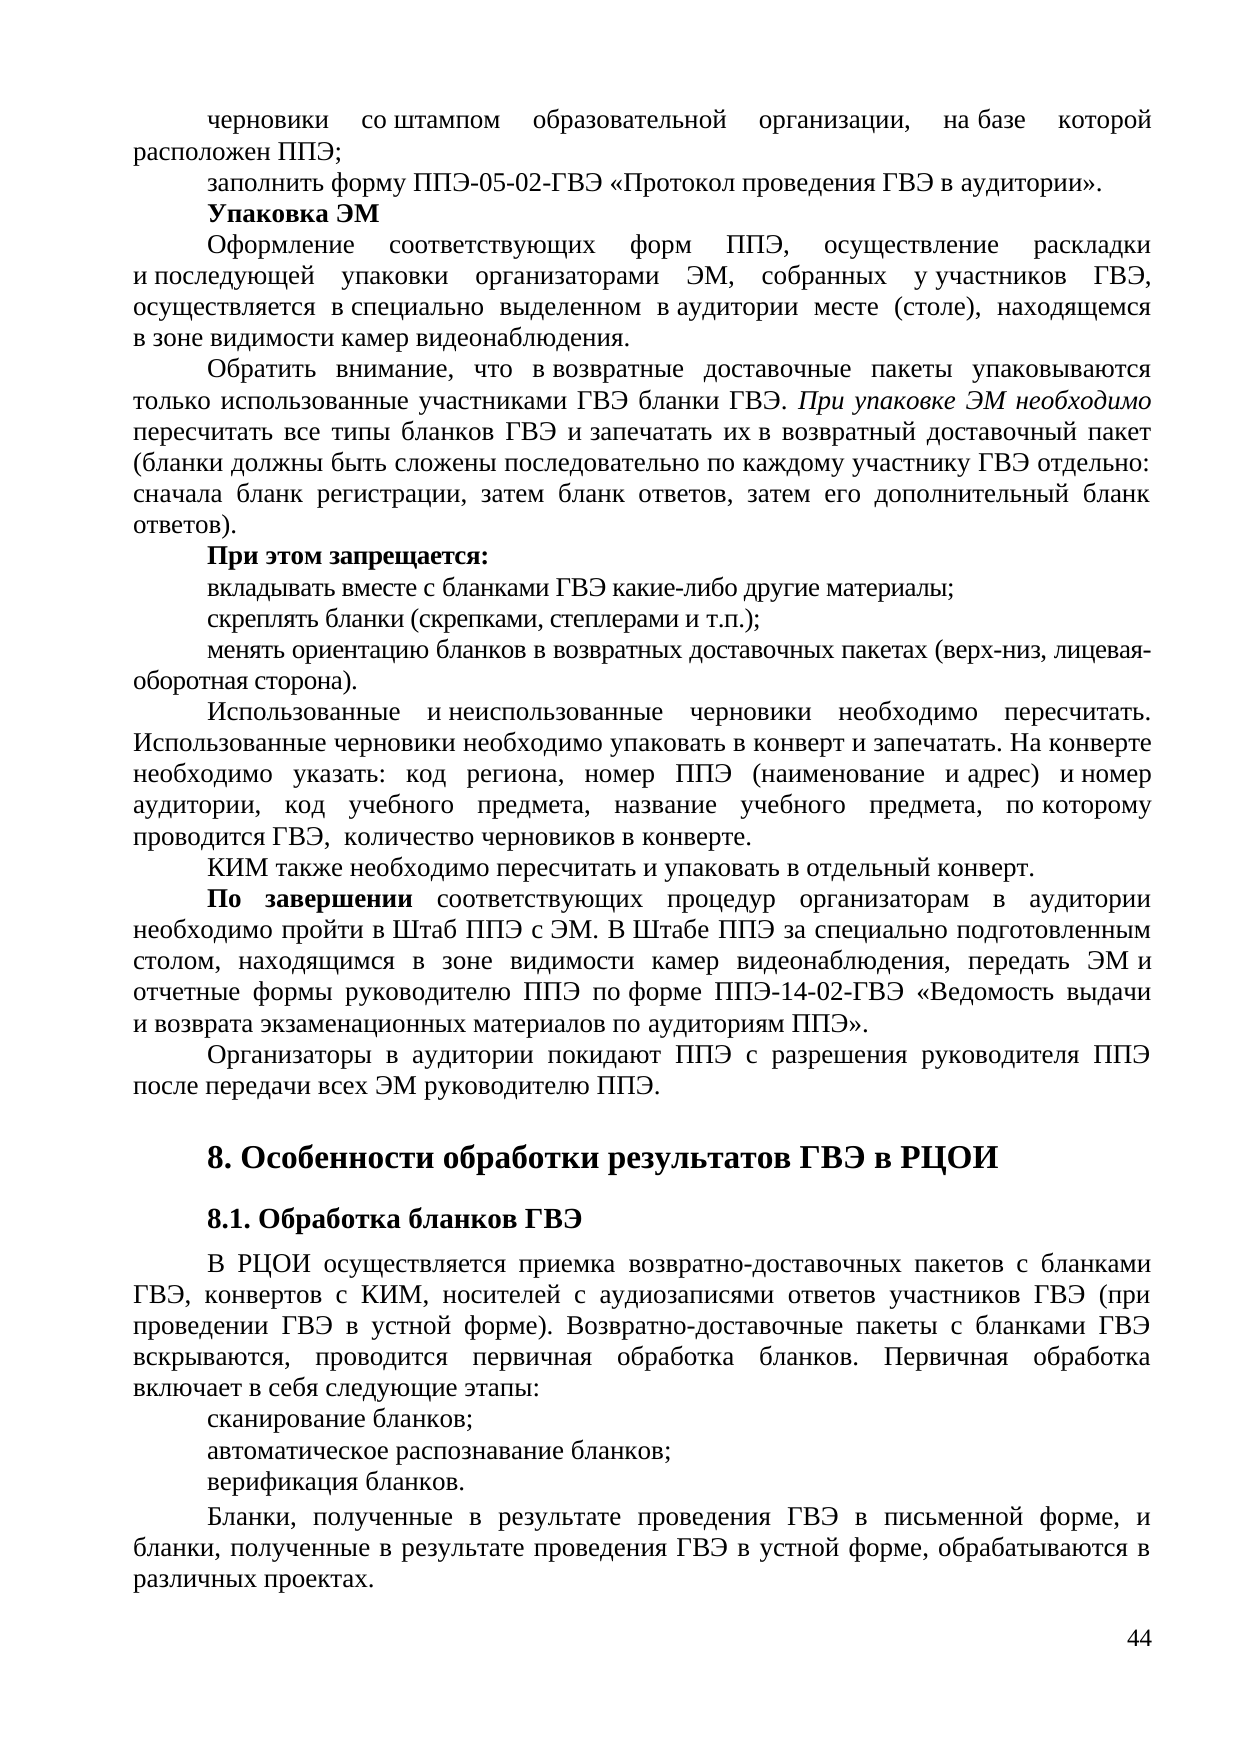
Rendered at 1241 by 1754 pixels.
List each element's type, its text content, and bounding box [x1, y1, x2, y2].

text черновики со штампом образовательной организации, на базе которой расположен ППЭ; [133, 103, 1152, 166]
text Бланки, полученные в результате проведения ГВЭ в письменной форме, и бланки, полученные в результате проведения ГВЭ в устной форме, обрабатываются в различных проектах. [133, 1500, 1152, 1594]
text Использованные и неиспользованные черновики необходимо пересчитать. Использованные черновики необходимо упаковать в конверт и запечатать. На конверте необходимо указать: код региона, номер ППЭ (наименование и адрес) и номер аудитории, код учебного предмета, название учебного предмета, по которому проводится ГВЭ, количество черновиков в конверте. [133, 695, 1152, 851]
text Обратить внимание, что в возвратные доставочные пакеты упаковываются только использованные участниками ГВЭ бланки ГВЭ. При упаковке ЭМ необходимо пересчитать все типы бланков ГВЭ и запечатать их в возвратный доставочный пакет (бланки должны быть сложены последовательно по каждому участнику ГВЭ отдельно: сначала бланк регистрации, затем бланк ответов, затем его дополнительный бланк ответов). [133, 353, 1152, 539]
text По завершении соответствующих процедур организаторам в аудитории необходимо пройти в Штаб ППЭ с ЭМ. В Штабе ППЭ за специально подготовленным столом, находящимся в зоне видимости камер видеонаблюдения, передать ЭМ и отчетные формы руководителю ППЭ по форме ППЭ-14-02-ГВЭ «Ведомость выдачи и возврата экзаменационных материалов по аудиториям ППЭ». [133, 882, 1152, 1038]
subtitle 8.1. Обработка бланков ГВЭ [133, 1201, 1152, 1234]
text В РЦОИ осуществляется приемка возвратно-доставочных пакетов с бланками ГВЭ, конвертов с КИМ, носителей с аудиозаписями ответов участников ГВЭ (при проведении ГВЭ в устной форме). Возвратно-доставочные пакеты с бланками ГВЭ вскрываются, проводится первичная обработка бланков. Первичная обработка включает в себя следующие этапы: [133, 1247, 1152, 1403]
text заполнить форму ППЭ-05-02-ГВЭ «Протокол проведения ГВЭ в аудитории». [133, 166, 1152, 197]
text вкладывать вместе с бланками ГВЭ какие-либо другие материалы; [133, 571, 1152, 602]
text менять ориентацию бланков в возвратных доставочных пакетах (верх-низ, лицевая-оборотная сторона). [133, 633, 1152, 695]
text автоматическое распознавание бланков; [207, 1434, 1152, 1465]
text Оформление соответствующих форм ППЭ, осуществление раскладки и последующей упаковки организаторами ЭМ, собранных у участников ГВЭ, осуществляется в специально выделенном в аудитории месте (столе), находящемся в зоне видимости камер видеонаблюдения. [133, 228, 1152, 353]
text Организаторы в аудитории покидают ППЭ с разрешения руководителя ППЭ после передачи всех ЭМ руководителю ППЭ. [133, 1038, 1152, 1100]
text верификация бланков. [207, 1465, 1152, 1496]
text При этом запрещается: [133, 539, 1152, 571]
text скреплять бланки (скрепками, степлерами и т.п.); [133, 602, 1152, 633]
text сканирование бланков; [207, 1403, 1152, 1434]
text Упаковка ЭМ [133, 197, 1152, 228]
subtitle 8. Особенности обработки результатов ГВЭ в РЦОИ [133, 1137, 1152, 1176]
text КИМ также необходимо пересчитать и упаковать в отдельный конверт. [133, 851, 1152, 882]
